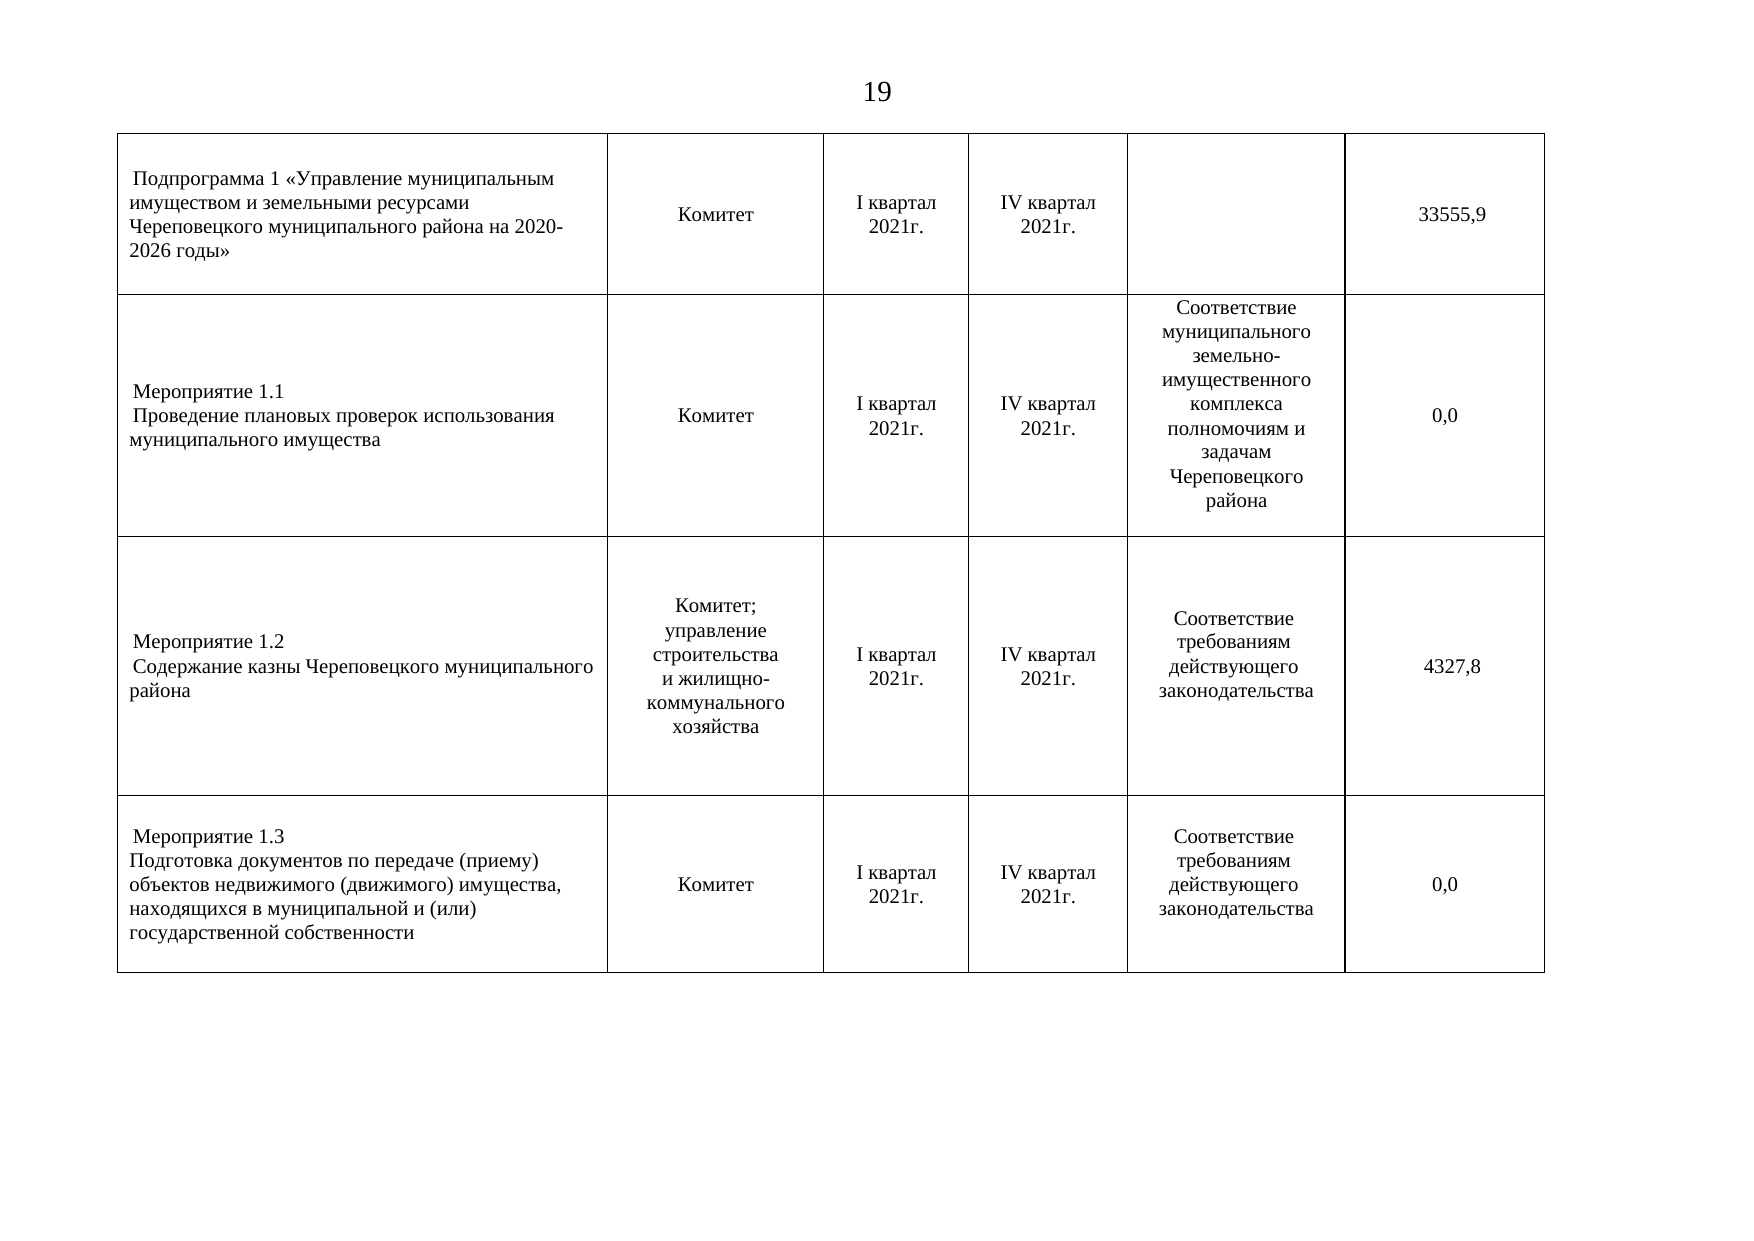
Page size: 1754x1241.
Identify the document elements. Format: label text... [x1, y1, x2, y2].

table_cell Комитет; управление строительства и жилищно-коммунального хозяйства [608, 537, 823, 794]
table_cell Подпрограмма 1 «Управление муниципальным имуществом и земельными ресурсами Череповецкого муниципального района на 2020-2026 годы» [118, 134, 607, 294]
table_cell 0,0 [1346, 295, 1544, 536]
table_cell I квартал 2021г. [824, 537, 968, 794]
table_cell IV квартал 2021г. [969, 796, 1127, 972]
table_cell Соответствие муниципального земельно-имущественного комплекса полномочиям и задачам Череповецкого района [1128, 295, 1344, 536]
table_cell Комитет [608, 796, 823, 972]
table_cell I квартал 2021г. [824, 134, 968, 294]
table_cell Мероприятие 1.1 Проведение плановых проверок использования муниципального имущества [118, 295, 607, 536]
table_cell Соответствие требованиям действующего законодательства [1128, 537, 1344, 794]
table_cell 0,0 [1346, 796, 1544, 972]
table_cell [1128, 134, 1344, 294]
table_cell 33555,9 [1346, 134, 1544, 294]
table_cell 4327,8 [1346, 537, 1544, 794]
table_cell IV квартал 2021г. [969, 537, 1127, 794]
table_cell IV квартал 2021г. [969, 134, 1127, 294]
table_cell Комитет [608, 295, 823, 536]
table_cell IV квартал 2021г. [969, 295, 1127, 536]
table_cell Комитет [608, 134, 823, 294]
table_cell I квартал 2021г. [824, 295, 968, 536]
table_cell I квартал 2021г. [824, 796, 968, 972]
table_cell Мероприятие 1.2 Содержание казны Череповецкого муниципального района [118, 537, 607, 794]
table_cell Мероприятие 1.3 Подготовка документов по передаче (приему) объектов недвижимого (движимого) имущества, находящихся в муниципальной и (или) государственной собственности [118, 796, 607, 972]
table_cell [1128, 796, 1344, 972]
